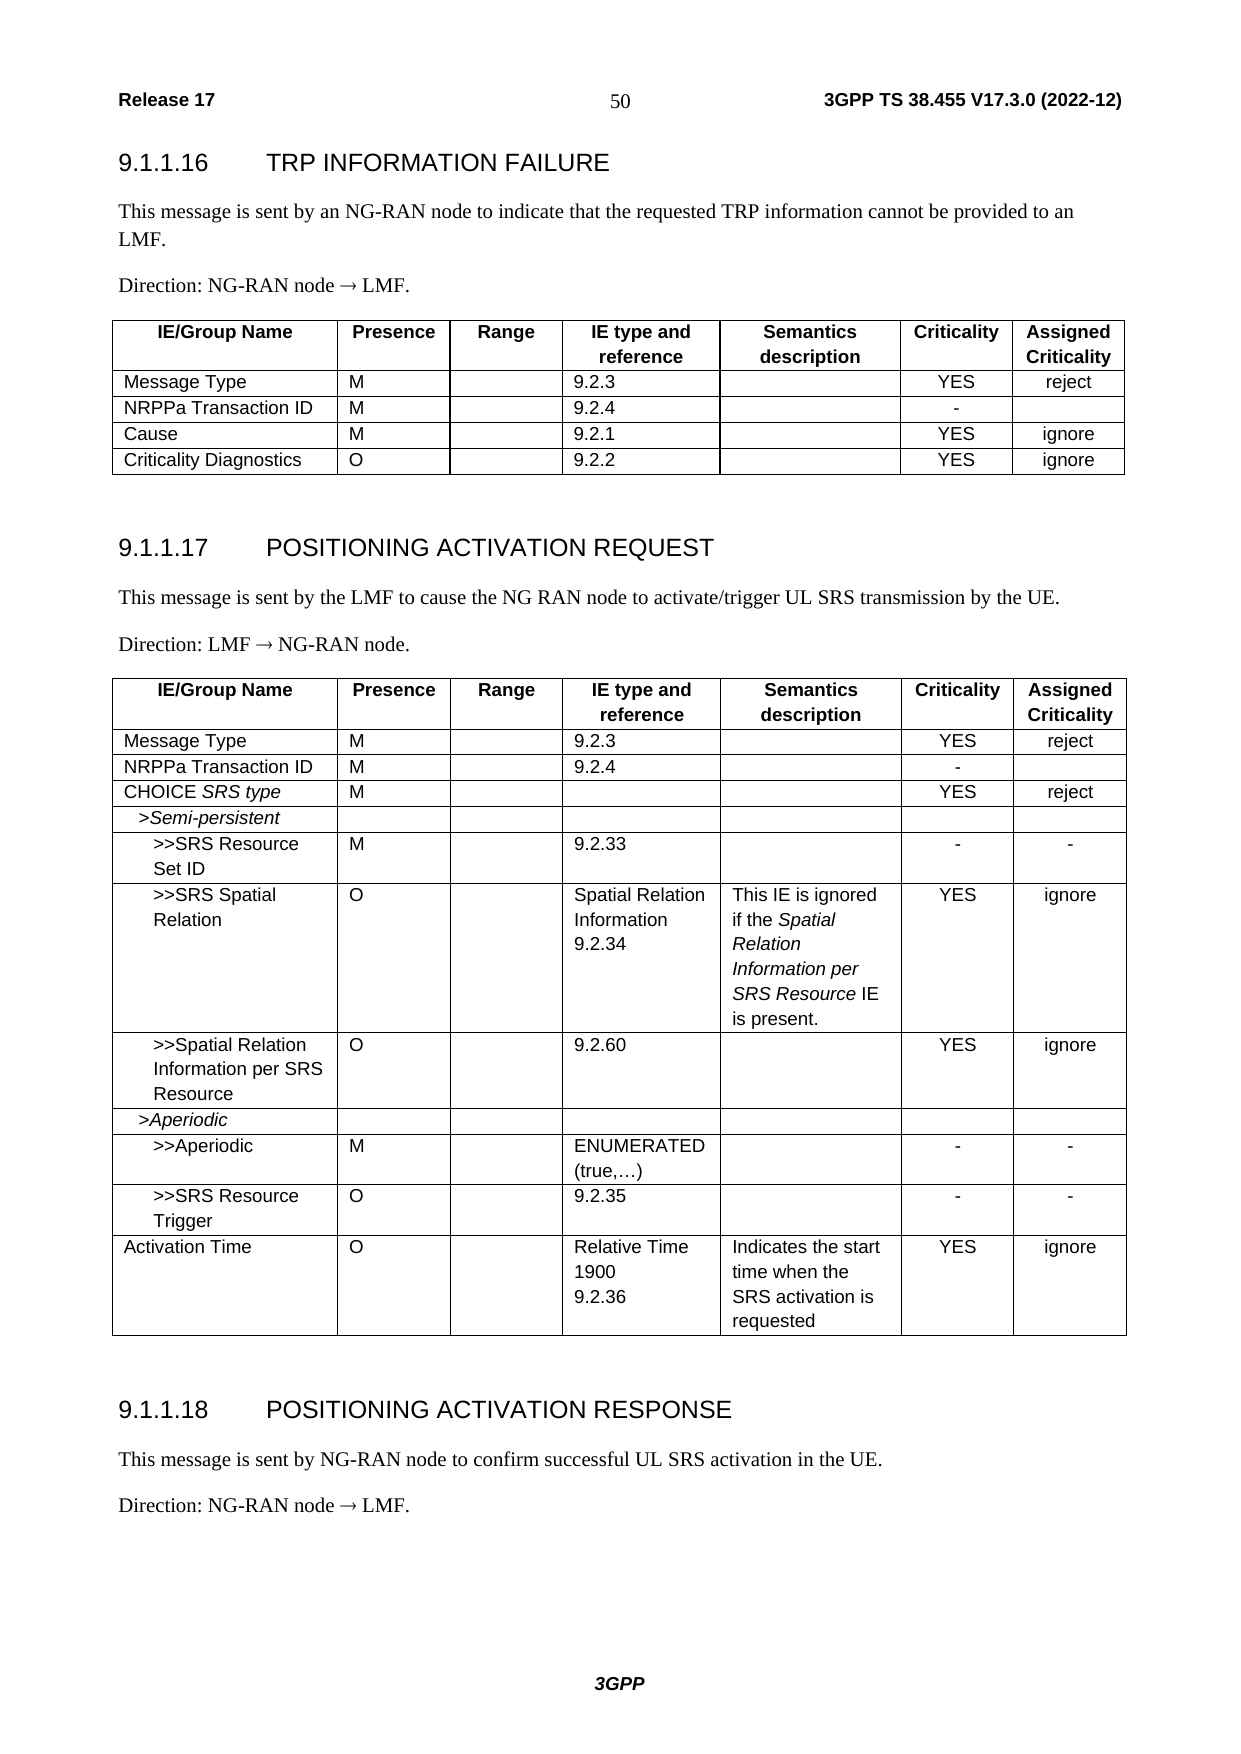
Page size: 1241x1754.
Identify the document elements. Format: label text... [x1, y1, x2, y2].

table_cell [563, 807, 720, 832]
subtitle 9.1.1.18 POSITIONING ACTIVATION RESPONSE [118, 1395, 1122, 1424]
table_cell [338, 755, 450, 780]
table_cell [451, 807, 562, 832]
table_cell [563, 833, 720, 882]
subtitle 9.1.1.16 TRP INFORMATION FAILURE [118, 147, 1122, 176]
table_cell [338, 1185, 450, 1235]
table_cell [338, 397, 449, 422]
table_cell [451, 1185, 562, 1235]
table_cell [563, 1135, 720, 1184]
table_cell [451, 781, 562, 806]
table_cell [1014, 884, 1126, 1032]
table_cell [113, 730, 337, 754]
text Direction: NG-RAN node LMF. [118, 273, 1122, 297]
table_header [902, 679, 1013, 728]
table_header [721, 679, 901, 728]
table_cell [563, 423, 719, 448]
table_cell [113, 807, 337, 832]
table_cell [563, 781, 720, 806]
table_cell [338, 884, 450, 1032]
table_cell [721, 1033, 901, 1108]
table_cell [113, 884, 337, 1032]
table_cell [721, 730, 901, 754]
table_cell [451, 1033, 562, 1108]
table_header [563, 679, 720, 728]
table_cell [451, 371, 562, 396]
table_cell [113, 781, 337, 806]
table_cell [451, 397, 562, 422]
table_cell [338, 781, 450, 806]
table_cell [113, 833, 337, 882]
text This message is sent by NG-RAN node to confirm successful UL SRS activation in the UE. [118, 1447, 1122, 1471]
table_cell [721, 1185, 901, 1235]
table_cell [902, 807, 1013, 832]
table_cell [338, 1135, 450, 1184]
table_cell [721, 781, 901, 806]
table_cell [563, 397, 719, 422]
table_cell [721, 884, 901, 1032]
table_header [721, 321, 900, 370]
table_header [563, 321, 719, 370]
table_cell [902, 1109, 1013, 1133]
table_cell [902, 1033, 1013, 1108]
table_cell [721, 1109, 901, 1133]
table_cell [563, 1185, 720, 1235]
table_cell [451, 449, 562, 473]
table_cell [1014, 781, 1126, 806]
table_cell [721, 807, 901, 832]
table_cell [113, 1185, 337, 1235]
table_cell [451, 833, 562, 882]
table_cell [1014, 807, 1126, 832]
text This message is sent by an NG-RAN node to indicate that the requested TRP information cannot be provided to an LMF. [118, 199, 1122, 251]
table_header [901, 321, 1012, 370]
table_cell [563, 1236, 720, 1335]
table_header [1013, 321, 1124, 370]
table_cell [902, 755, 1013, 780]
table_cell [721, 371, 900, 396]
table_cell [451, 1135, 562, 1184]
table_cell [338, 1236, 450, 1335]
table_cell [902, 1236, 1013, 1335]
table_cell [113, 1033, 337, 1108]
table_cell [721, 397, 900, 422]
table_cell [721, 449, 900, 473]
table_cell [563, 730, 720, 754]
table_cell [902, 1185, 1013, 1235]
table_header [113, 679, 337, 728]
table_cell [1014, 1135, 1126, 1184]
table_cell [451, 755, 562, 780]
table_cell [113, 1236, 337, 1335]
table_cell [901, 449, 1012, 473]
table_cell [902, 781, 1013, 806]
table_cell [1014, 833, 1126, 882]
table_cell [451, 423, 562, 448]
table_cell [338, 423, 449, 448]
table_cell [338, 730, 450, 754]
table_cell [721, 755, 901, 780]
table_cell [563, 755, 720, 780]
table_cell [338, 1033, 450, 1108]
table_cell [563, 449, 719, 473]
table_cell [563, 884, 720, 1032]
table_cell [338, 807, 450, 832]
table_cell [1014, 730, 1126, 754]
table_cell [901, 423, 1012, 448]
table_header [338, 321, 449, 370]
text Direction: NG-RAN node LMF. [118, 1493, 1122, 1517]
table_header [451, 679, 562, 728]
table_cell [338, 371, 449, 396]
text Direction: LMF NG-RAN node. [118, 632, 1122, 656]
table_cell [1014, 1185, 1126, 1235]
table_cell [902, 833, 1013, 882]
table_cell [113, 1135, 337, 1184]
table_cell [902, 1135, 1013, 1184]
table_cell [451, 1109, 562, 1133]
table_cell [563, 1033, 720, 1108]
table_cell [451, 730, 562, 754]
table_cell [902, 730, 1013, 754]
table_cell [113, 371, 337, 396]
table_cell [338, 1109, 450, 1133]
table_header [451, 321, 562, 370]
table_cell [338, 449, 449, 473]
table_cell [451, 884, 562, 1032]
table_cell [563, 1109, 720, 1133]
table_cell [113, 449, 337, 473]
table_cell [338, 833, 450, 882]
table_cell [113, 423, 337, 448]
text This message is sent by the LMF to cause the NG RAN node to activate/trigger UL SRS transmission by the UE. [118, 585, 1122, 609]
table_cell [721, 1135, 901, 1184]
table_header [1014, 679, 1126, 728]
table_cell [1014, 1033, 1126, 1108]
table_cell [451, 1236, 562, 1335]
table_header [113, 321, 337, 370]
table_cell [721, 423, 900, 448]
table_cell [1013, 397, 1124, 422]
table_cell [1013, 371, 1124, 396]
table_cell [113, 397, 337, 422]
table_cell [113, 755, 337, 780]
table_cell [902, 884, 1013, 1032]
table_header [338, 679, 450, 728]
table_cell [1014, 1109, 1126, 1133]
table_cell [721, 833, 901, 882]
subtitle 9.1.1.17 POSITIONING ACTIVATION REQUEST [118, 533, 1122, 562]
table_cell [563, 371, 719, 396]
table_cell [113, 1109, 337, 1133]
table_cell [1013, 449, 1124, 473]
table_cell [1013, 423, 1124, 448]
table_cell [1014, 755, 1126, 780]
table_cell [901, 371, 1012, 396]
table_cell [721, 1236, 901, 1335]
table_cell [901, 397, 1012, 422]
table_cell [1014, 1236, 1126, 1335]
